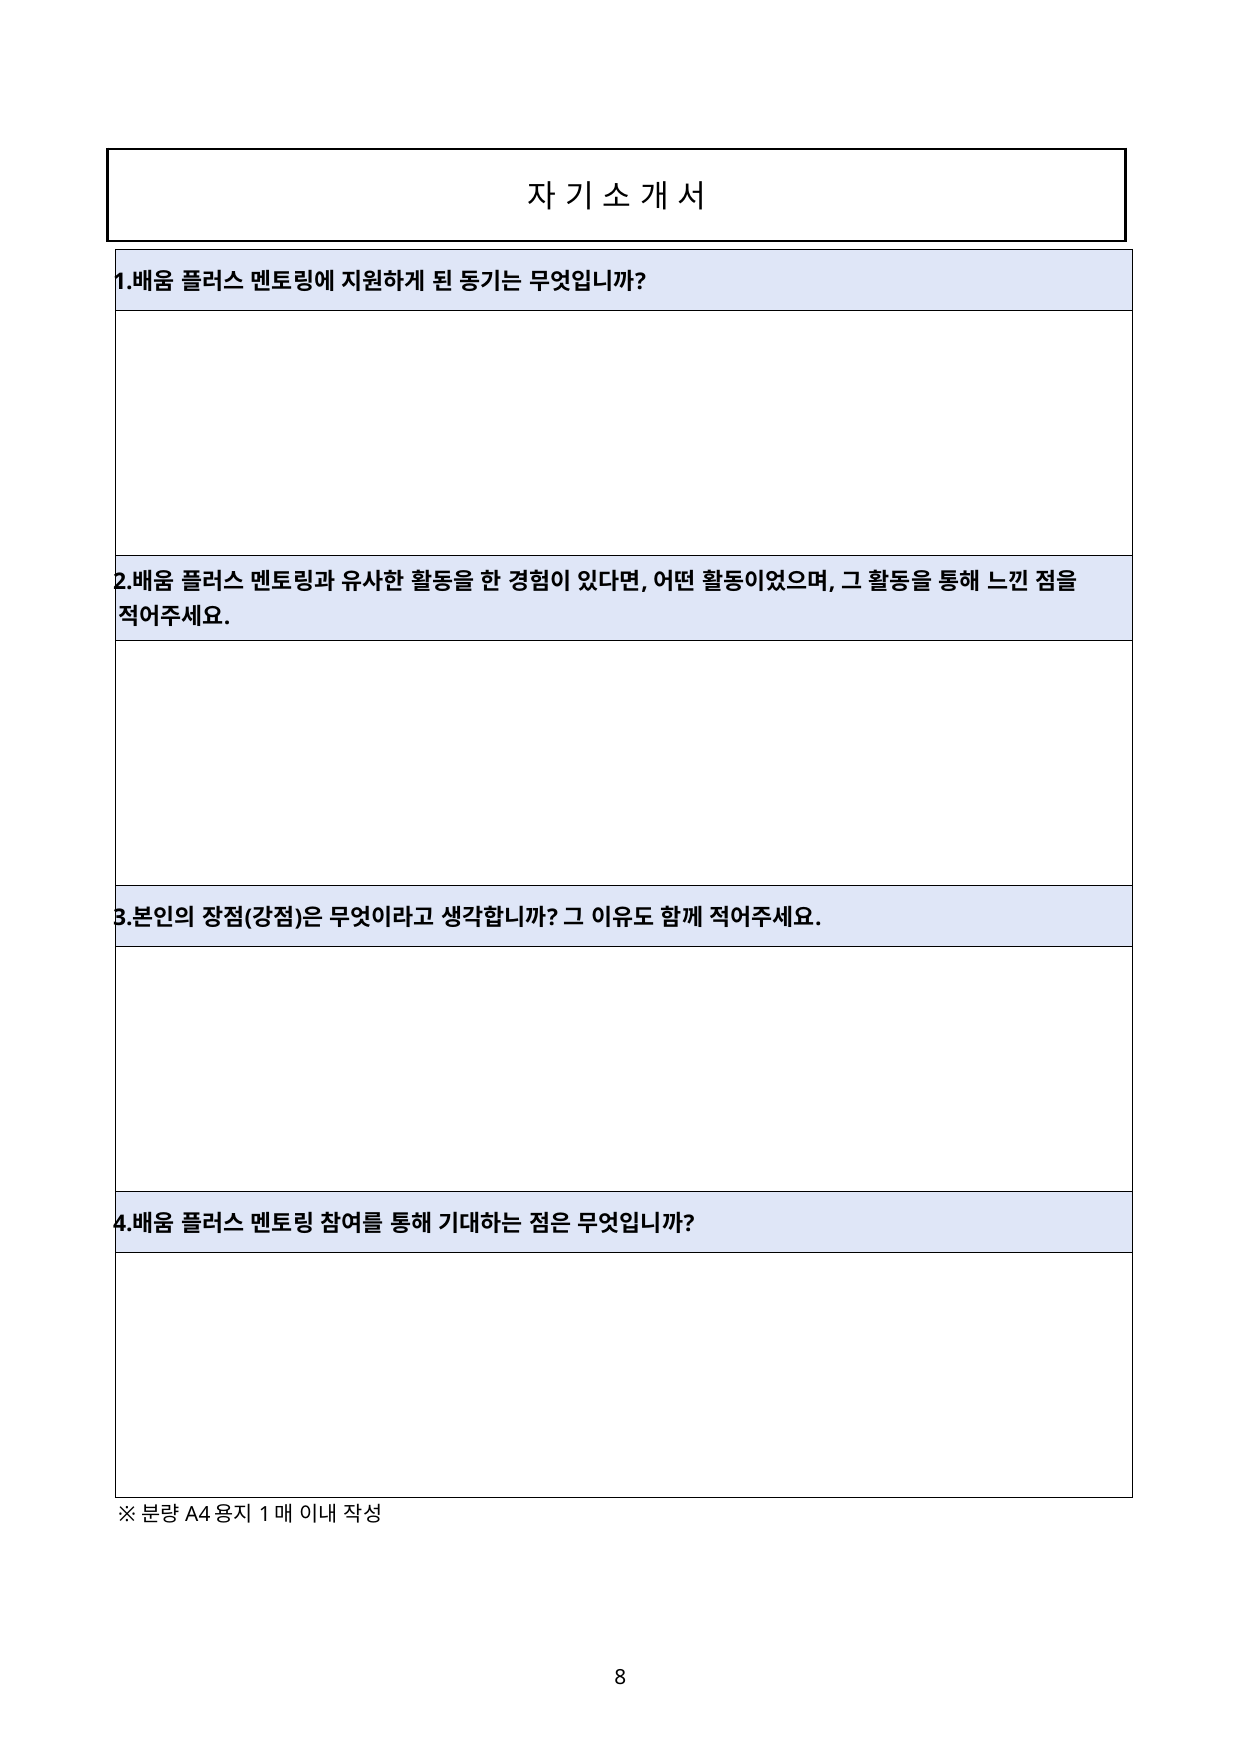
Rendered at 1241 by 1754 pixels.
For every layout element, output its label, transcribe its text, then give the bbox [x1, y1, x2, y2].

table_cell [116, 1253, 1132, 1497]
table_header 자 기 소 개 서 [109, 150, 1124, 240]
table_cell 배움 플러스 멘토링 참여를 통해 기대하는 점은 무엇입니까? [116, 1192, 1132, 1252]
text ※ 분량 A4용지 1매 이내 작성 [118, 1498, 1122, 1528]
table_cell 배움 플러스 멘토링과 유사한 활동을 한 경험이 있다면, 어떤 활동이었으며, 그 활동을 통해 느낀 점을 적어주세요. [116, 556, 1132, 640]
table_cell [116, 641, 1132, 885]
table_cell [116, 947, 1132, 1191]
table_cell [116, 311, 1132, 555]
table_cell 본인의 장점(강점)은 무엇이라고 생각합니까? 그 이유도 함께 적어주세요. [116, 886, 1132, 946]
table_header 배움 플러스 멘토링에 지원하게 된 동기는 무엇입니까? [116, 250, 1132, 310]
